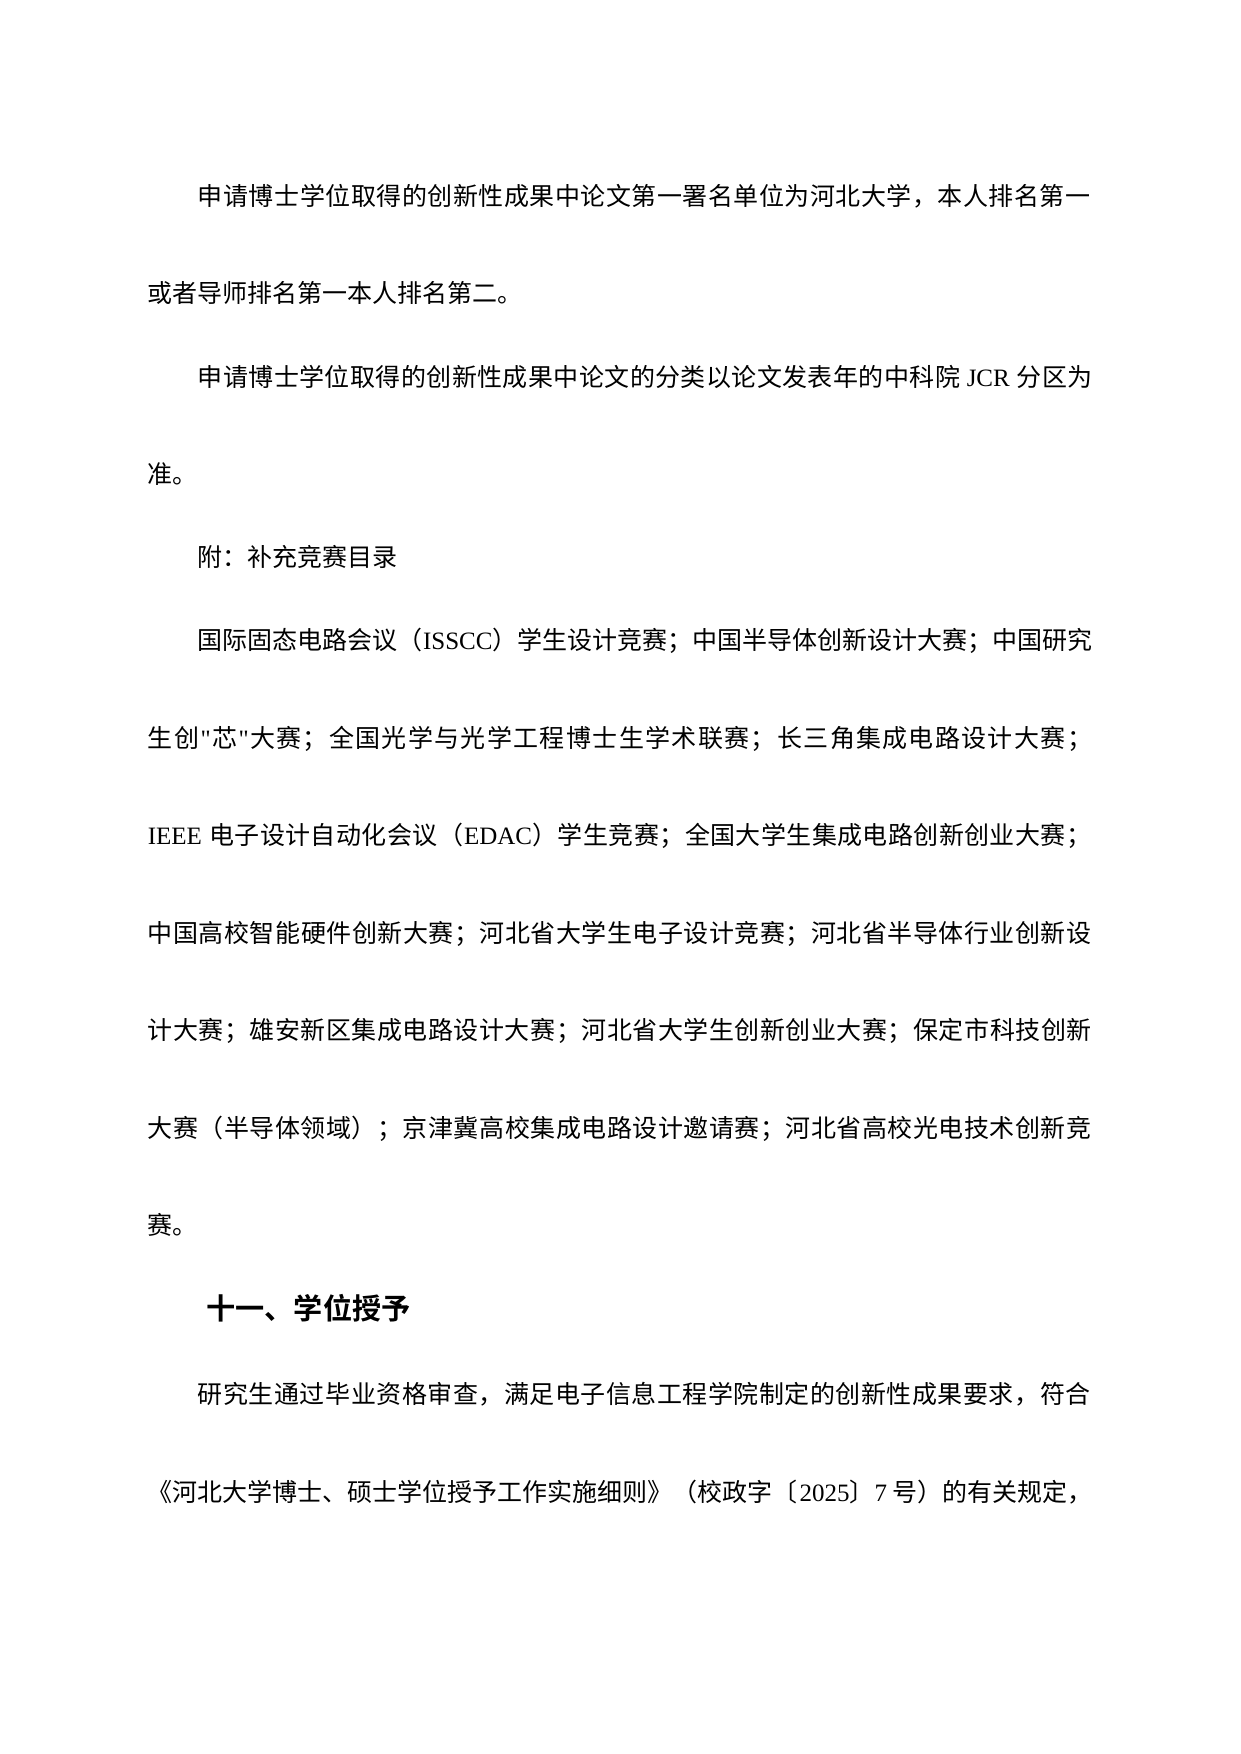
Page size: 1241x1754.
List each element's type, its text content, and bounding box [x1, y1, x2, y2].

text 国际固态电路会议（ISSCC）学生设计竞赛；中国半导体创新设计大赛；中国研究生创"芯"大赛；全国光学与光学工程博士生学术联赛；长三角集成电路设计大赛；IEEE 电子设计自动化会议（EDAC）学生竞赛；全国大学生集成电路创新创业大赛；中国高校智能硬件创新大赛；河北省大学生电子设计竞赛；河北省半导体行业创新设计大赛；雄安新区集成电路设计大赛；河北省大学生创新创业大赛；保定市科技创新大赛（半导体领域）；京津冀高校集成电路设计邀请赛；河北省高校光电技术创新竞赛。 [148, 606, 1092, 1256]
text 申请博士学位取得的创新性成果中论文第一署名单位为河北大学，本人排名第一或者导师排名第一本人排名第二。 [148, 162, 1092, 324]
text 申请博士学位取得的创新性成果中论文的分类以论文发表年的中科院 JCR 分区为准。 [148, 343, 1092, 505]
text 十一、学位授予 [148, 1274, 1092, 1339]
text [148, 1361, 1092, 1523]
text 附：补充竞赛目录 [148, 523, 1092, 588]
